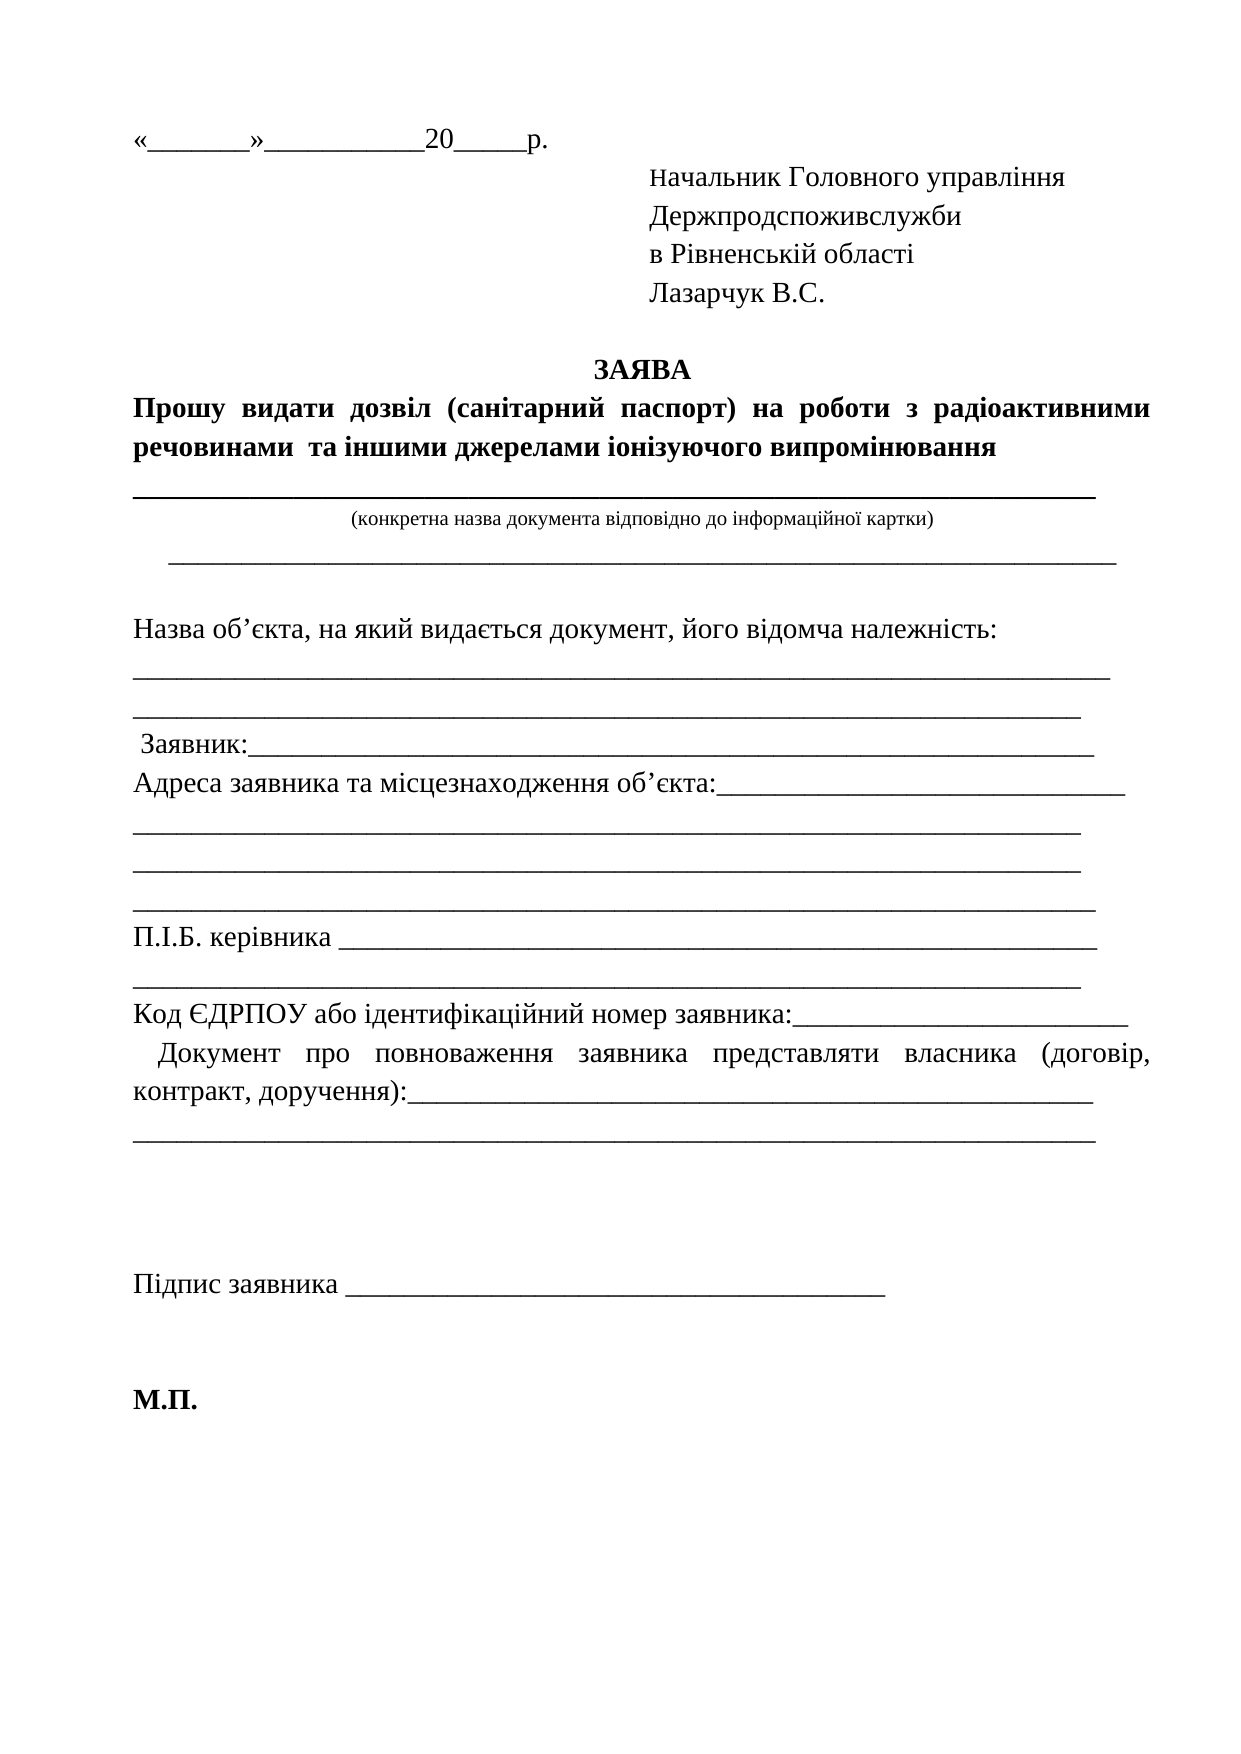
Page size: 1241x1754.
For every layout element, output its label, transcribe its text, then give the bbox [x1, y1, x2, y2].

text _________________________________________________________________ [133, 688, 1152, 722]
text (конкретна назва документа відповідно до інформаційної картки) [133, 506, 1152, 530]
text Лазарчук В.С. [133, 275, 1152, 308]
text _________________________________________________________________ [133, 804, 1152, 837]
text __________________________________________________________________ [133, 468, 1152, 501]
text Начальник Головного управління [133, 159, 1152, 193]
text Документ про повноваження заявника представляти власника (договір, контракт, доручення):_______________________________________________ [133, 1035, 1152, 1107]
text Адреса заявника та місцезнаходження об’єкта:____________________________ [133, 765, 1152, 799]
text Назва об’єкта, на який видається документ, його відомча належність: [133, 611, 1152, 644]
text ЗАЯВА [133, 352, 1152, 386]
text __________________________________________________________________ [133, 881, 1152, 914]
text П.І.Б. керівника ____________________________________________________ [133, 919, 1152, 953]
text М.П. [133, 1382, 1152, 1415]
text __________________________________________________________________ [133, 1112, 1152, 1146]
text Заявник:__________________________________________________________ [133, 727, 1152, 760]
text Прошу видати дозвіл (санітарний паспорт) на роботи з радіоактивними речовинами та іншими джерелами іонізуючого випромінювання [133, 391, 1152, 463]
text _________________________________________________________________ [133, 958, 1152, 991]
text Підпис заявника _____________________________________ [133, 1266, 1152, 1300]
text _________________________________________________________________ [133, 842, 1152, 876]
text _________________________________________________________________ [133, 534, 1152, 567]
text ___________________________________________________________________ [133, 649, 1152, 683]
text Код ЄДРПОУ або ідентифікаційний номер заявника:_______________________ [133, 996, 1152, 1030]
text в Рівненській області [575, 236, 1152, 270]
text «_______»___________20_____р. [133, 121, 1152, 154]
text Держпродспоживслужби [133, 198, 1152, 231]
